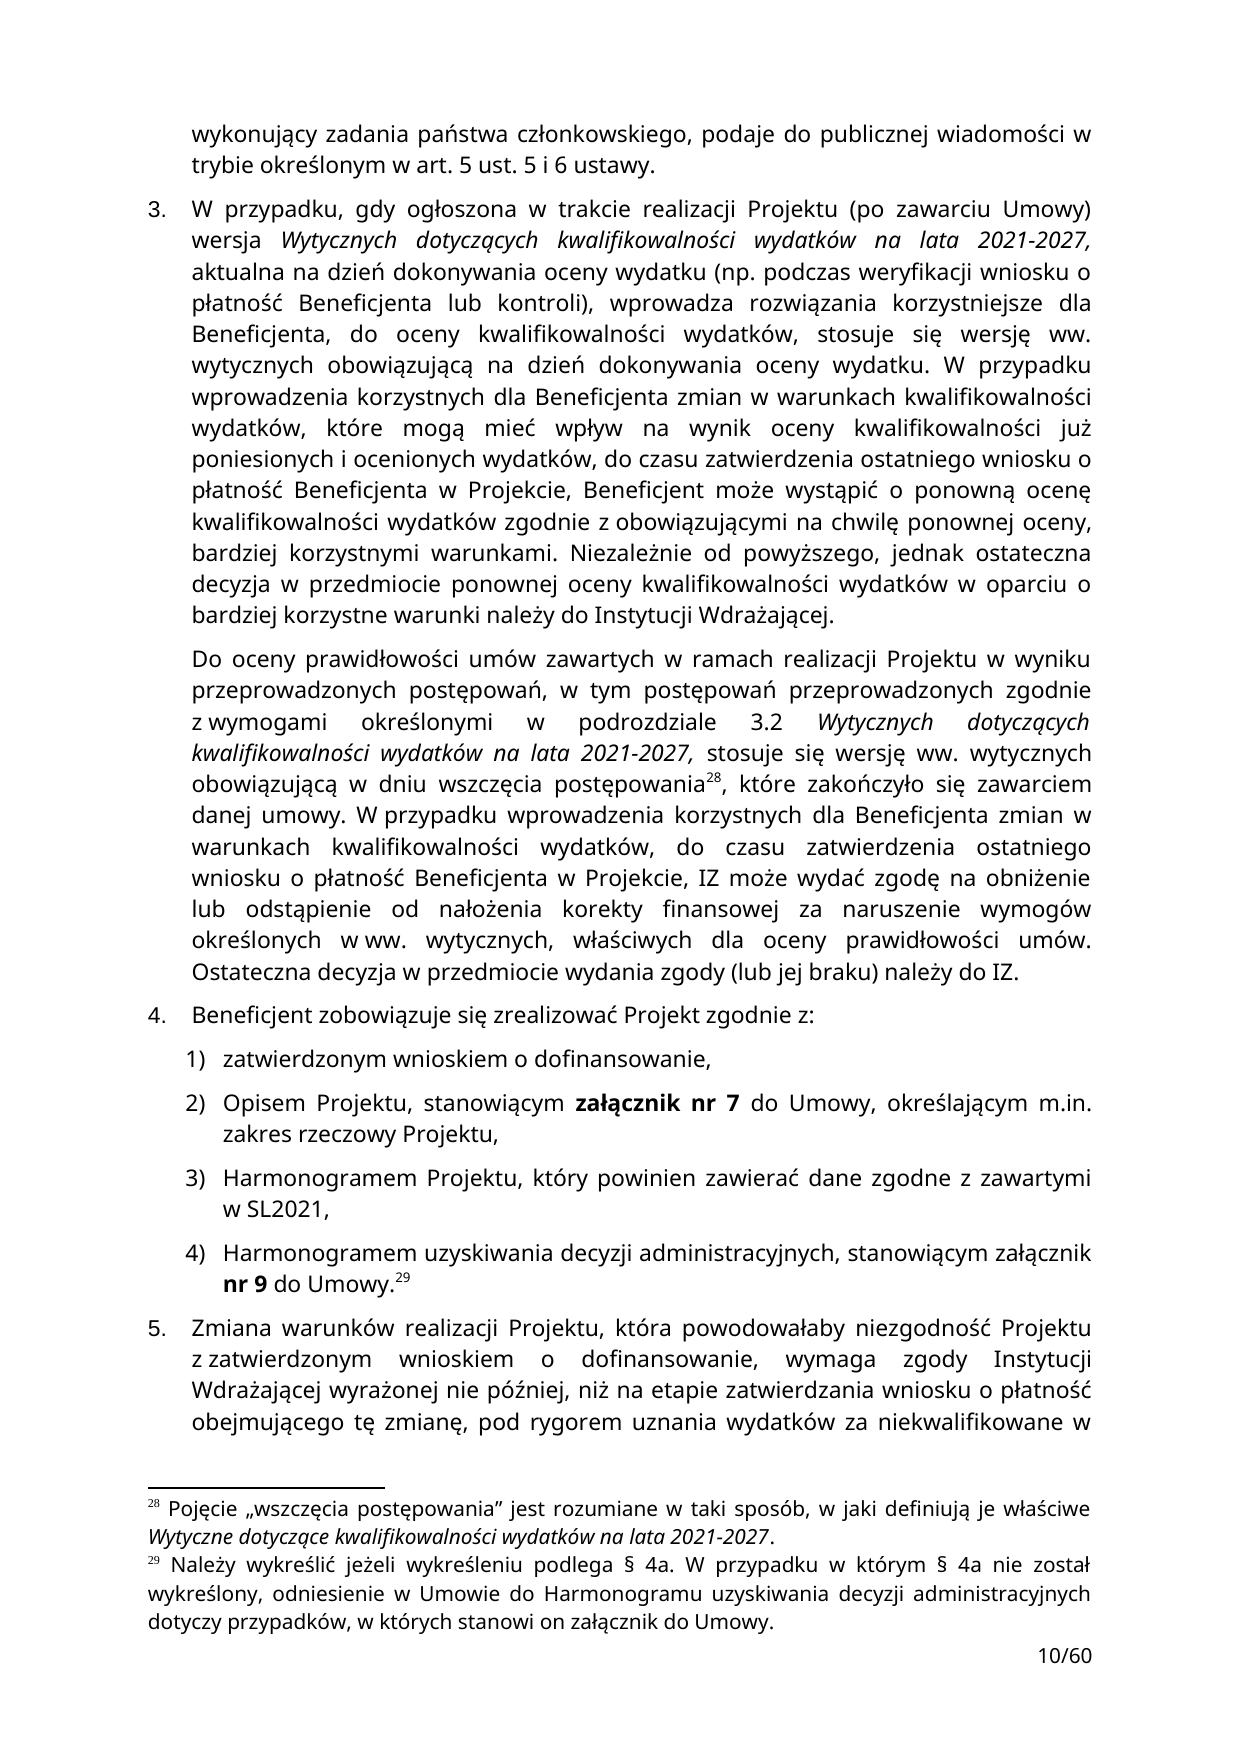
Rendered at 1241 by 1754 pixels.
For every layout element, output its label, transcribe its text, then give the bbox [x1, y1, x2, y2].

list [148, 118, 1092, 181]
list Harmonogramem Projektu, który powinien zawierać dane zgodne z zawartymi w SL2021, [185, 1162, 1092, 1224]
list W przypadku, gdy ogłoszona w trakcie realizacji Projektu (po zawarciu Umowy) wersja Wytycznych dotyczących kwalifikowalności wydatków na lata 2021-2027, aktualna na dzień dokonywania oceny wydatku (np. podczas weryfikacji wniosku o płatność Beneficjenta lub kontroli), wprowadza rozwiązania korzystniejsze dla Beneficjenta, do oceny kwalifikowalności wydatków, stosuje się wersję ww. wytycznych obowiązującą na dzień dokonywania oceny wydatku. W przypadku wprowadzenia korzystnych dla Beneficjenta zmian w warunkach kwalifikowalności wydatków, które mogą mieć wpływ na wynik oceny kwalifikowalności już poniesionych i ocenionych wydatków, do czasu zatwierdzenia ostatniego wniosku o płatność Beneficjenta w Projekcie, Beneficjent może wystąpić o ponowną ocenę kwalifikowalności wydatków zgodnie z obowiązującymi na chwilę ponownej oceny, bardziej korzystnymi warunkami. Niezależnie od powyższego, jednak ostateczna decyzja w przedmiocie ponownej oceny kwalifikowalności wydatków w oparciu o bardziej korzystne warunki należy do Instytucji Wdrażającej. [148, 193, 1092, 631]
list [148, 1312, 1092, 1437]
text Do oceny prawidłowości umów zawartych w ramach realizacji Projektu w wyniku przeprowadzonych postępowań, w tym postępowań przeprowadzonych zgodnie z wymogami określonymi w podrozdziale 3.2 Wytycznych dotyczących kwalifikowalności wydatków na lata 2021-2027, stosuje się wersję ww. wytycznych obowiązującą w dniu wszczęcia postępowania, które zakończyło się zawarciem danej umowy. W przypadku wprowadzenia korzystnych dla Beneficjenta zmian w warunkach kwalifikowalności wydatków, do czasu zatwierdzenia ostatniego wniosku o płatność Beneficjenta w Projekcie, IZ może wydać zgodę na obniżenie lub odstąpienie od nałożenia korekty finansowej za naruszenie wymogów określonych w ww. wytycznych, właściwych dla oceny prawidłowości umów. Ostateczna decyzja w przedmiocie wydania zgody (lub jej braku) należy do IZ. [191, 643, 1092, 987]
list Harmonogramem uzyskiwania decyzji administracyjnych, stanowiącym załącznik nr 9 do Umowy. [185, 1237, 1092, 1299]
list Beneficjent zobowiązuje się zrealizować Projekt zgodnie z: [148, 999, 1092, 1031]
list zatwierdzonym wnioskiem o dofinansowanie, [185, 1043, 1092, 1074]
list Opisem Projektu, stanowiącym załącznik nr 7 do Umowy, określającym m.in. zakres rzeczowy Projektu, [185, 1087, 1092, 1149]
